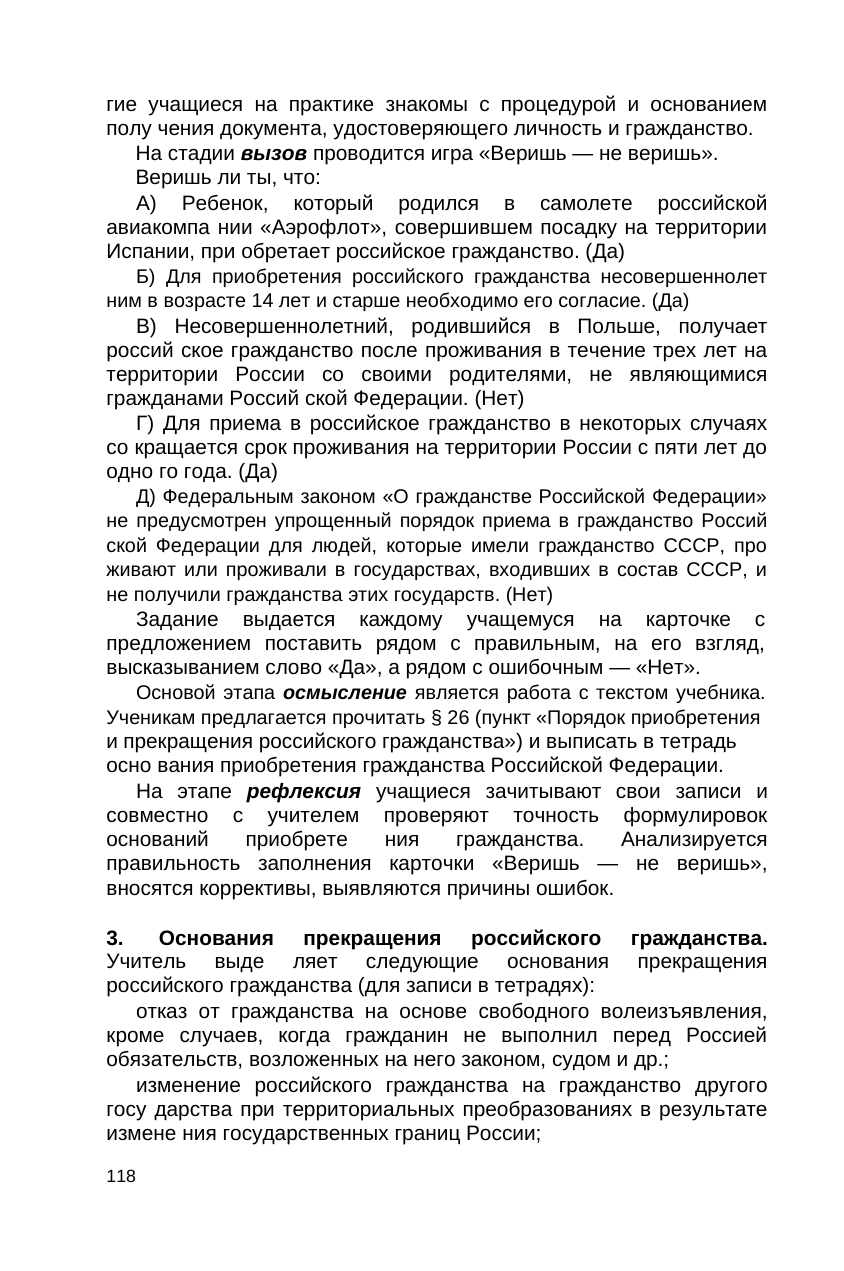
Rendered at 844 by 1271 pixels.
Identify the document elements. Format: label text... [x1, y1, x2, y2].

text отказ от гражданства на основе свободного волеизъявления, кроме случаев, когда гражданин не выполнил перед Россией обязательств, возложенных на него законом, судом и др.; [106, 999, 768, 1071]
text На стадии вызов проводится игра «Веришь — не веришь». [135, 141, 768, 164]
text Д) Федеральным законом «О гражданстве Российской Федерации» не предусмотрен упрощенный порядок приема в гражданство Россий­ ской Федерации для людей, которые имели гражданство СССР, про­ живают или проживали в государствах, входивших в состав СССР, и не получили гражданства этих государств. (Нет) [106, 485, 768, 605]
list прекращения российского гражданства») и выписать в тетрадь осно­ вания приобретения гражданства Российской Федерации. [106, 730, 768, 777]
text Б) Для приобретения российского гражданства несовершеннолет­ ним в возрасте 14 лет и старше необходимо его согласие. (Да) [106, 264, 768, 312]
text А) Ребенок, который родился в самолете российской авиакомпа­ нии «Аэрофлот», совершившем посадку на территории Испании, при­ обретает российское гражданство. (Да) [106, 191, 768, 263]
text В) Несовершеннолетний, родившийся в Польше, получает россий­ ское гражданство после проживания в течение трех лет на территории России со своими родителями, не являющимися гражданами Россий­ ской Федерации. (Нет) [106, 313, 768, 409]
text Основой этапа осмысление является работа с текстом учебника. Ученикам предлагается прочитать § 26 (пункт «Порядок приобретения [106, 681, 766, 728]
text Веришь ли ты, что: [135, 165, 768, 189]
text гие учащиеся на практике знакомы с процедурой и основанием полу­ чения документа, удостоверяющего личность и гражданство. [106, 92, 768, 140]
text 118 [106, 1166, 768, 1186]
list Основания прекращения российского гражданства. Учитель выде­ ляет следующие основания прекращения российского гражданства (для записи в тетрадях): [106, 925, 768, 997]
text изменение российского гражданства на гражданство другого госу­ дарства при территориальных преобразованиях в результате измене­ ния государственных границ России; [106, 1073, 768, 1144]
text Задание выдается каждому учащемуся на карточке с предложением поставить рядом с правильным, на его взгляд, высказыванием слово «Да», а рядом с ошибочным — «Нет». [106, 607, 766, 679]
text На этапе рефлексия учащиеся зачитывают свои записи и совместно с учителем проверяют точность формулировок оснований приобрете­ ния гражданства. Анализируется правильность заполнения карточки «Веришь — не веришь», вносятся коррективы, выявляются причины ошибок. [106, 779, 768, 899]
text Г) Для приема в российское гражданство в некоторых случаях со­ кращается срок проживания на территории России с пяти лет до одно­ го года. (Да) [106, 411, 768, 483]
